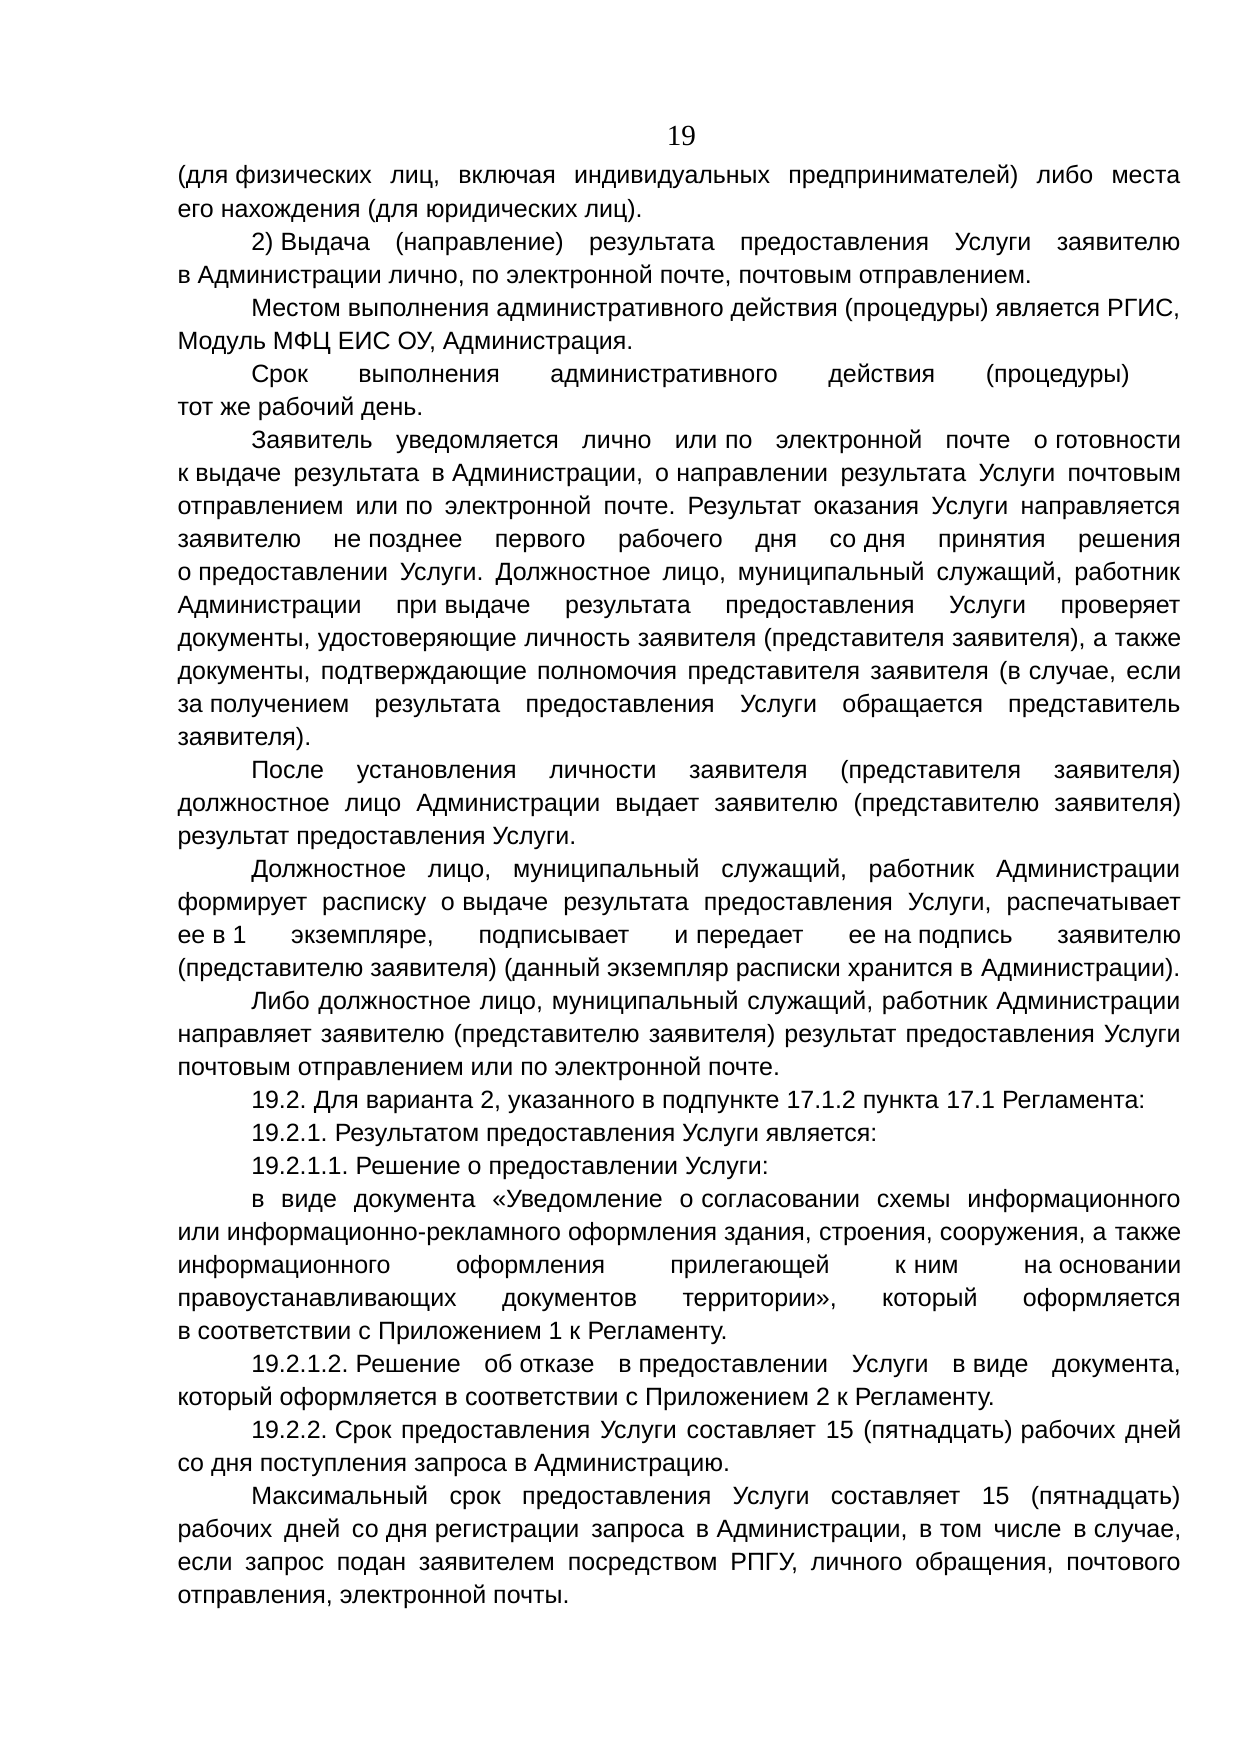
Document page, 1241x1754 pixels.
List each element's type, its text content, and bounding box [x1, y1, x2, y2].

text Срок выполнения административного действия (процедуры) тот же рабочий день. [177, 359, 1181, 420]
text 19.2.1.2. Решение об отказе в предоставлении Услуги в виде документа, который оформляется в соответствии с Приложением 2 к Регламенту. [177, 1349, 1181, 1411]
text После установления личности заявителя (представителя заявителя) должностное лицо Администрации выдает заявителю (представителю заявителя) результат предоставления Услуги. [177, 755, 1181, 850]
text 2) Выдача (направление) результата предоставления Услуги заявителю в Администрации лично, по электронной почте, почтовым отправлением. [177, 227, 1181, 288]
text Либо должностное лицо, муниципальный служащий, работник Администрации направляет заявителю (представителю заявителя) результат предоставления Услуги почтовым отправлением или по электронной почте. [177, 986, 1181, 1081]
text в виде документа «Уведомление о согласовании схемы информационного или информационно⁠-⁠рекламного оформления здания, строения, сооружения, а также информационного оформления прилегающей к ним на основании правоустанавливающих документов территории», который оформляется в соответствии с Приложением 1 к Регламенту. [177, 1184, 1181, 1345]
text 19.2.2. Срок предоставления Услуги составляет 15 (пятнадцать) рабочих дней со дня поступления запроса в Администрацию. [177, 1415, 1181, 1477]
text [177, 161, 1181, 222]
text Местом выполнения административного действия (процедуры) является РГИС, Модуль МФЦ ЕИС ОУ, Администрация. [177, 293, 1181, 354]
text 19.2.1. Результатом предоставления Услуги является: [177, 1118, 1181, 1147]
text 19.2.1.1. Решение о предоставлении Услуги: [177, 1151, 1181, 1180]
text 19.2. Для варианта 2, указанного в подпункте 17.1.2 пункта 17.1 Регламента: [177, 1085, 1181, 1114]
text Заявитель уведомляется лично или по электронной почте о готовности к выдаче результата в Администрации, о направлении результата Услуги почтовым отправлением или по электронной почте. Результат оказания Услуги направляется заявителю не позднее первого рабочего дня со дня принятия решения о предоставлении Услуги. Должностное лицо, муниципальный служащий, работник Администрации при выдаче результата предоставления Услуги проверяет документы, удостоверяющие личность заявителя (представителя заявителя), а также документы, подтверждающие полномочия представителя заявителя (в случае, если за получением результата предоставления Услуги обращается представитель заявителя). [177, 425, 1181, 751]
text Должностное лицо, муниципальный служащий, работник Администрации формирует расписку о выдаче результата предоставления Услуги, распечатывает ее в 1 экземпляре, подписывает и передает ее на подпись заявителю (представителю заявителя) (данный экземпляр расписки хранится в Администрации). [177, 854, 1181, 982]
text Максимальный срок предоставления Услуги составляет 15 (пятнадцать) рабочих дней со дня регистрации запроса в Администрации, в том числе в случае, если запрос подан заявителем посредством РПГУ, личного обращения, почтового отправления, электронной почты. [177, 1481, 1181, 1609]
